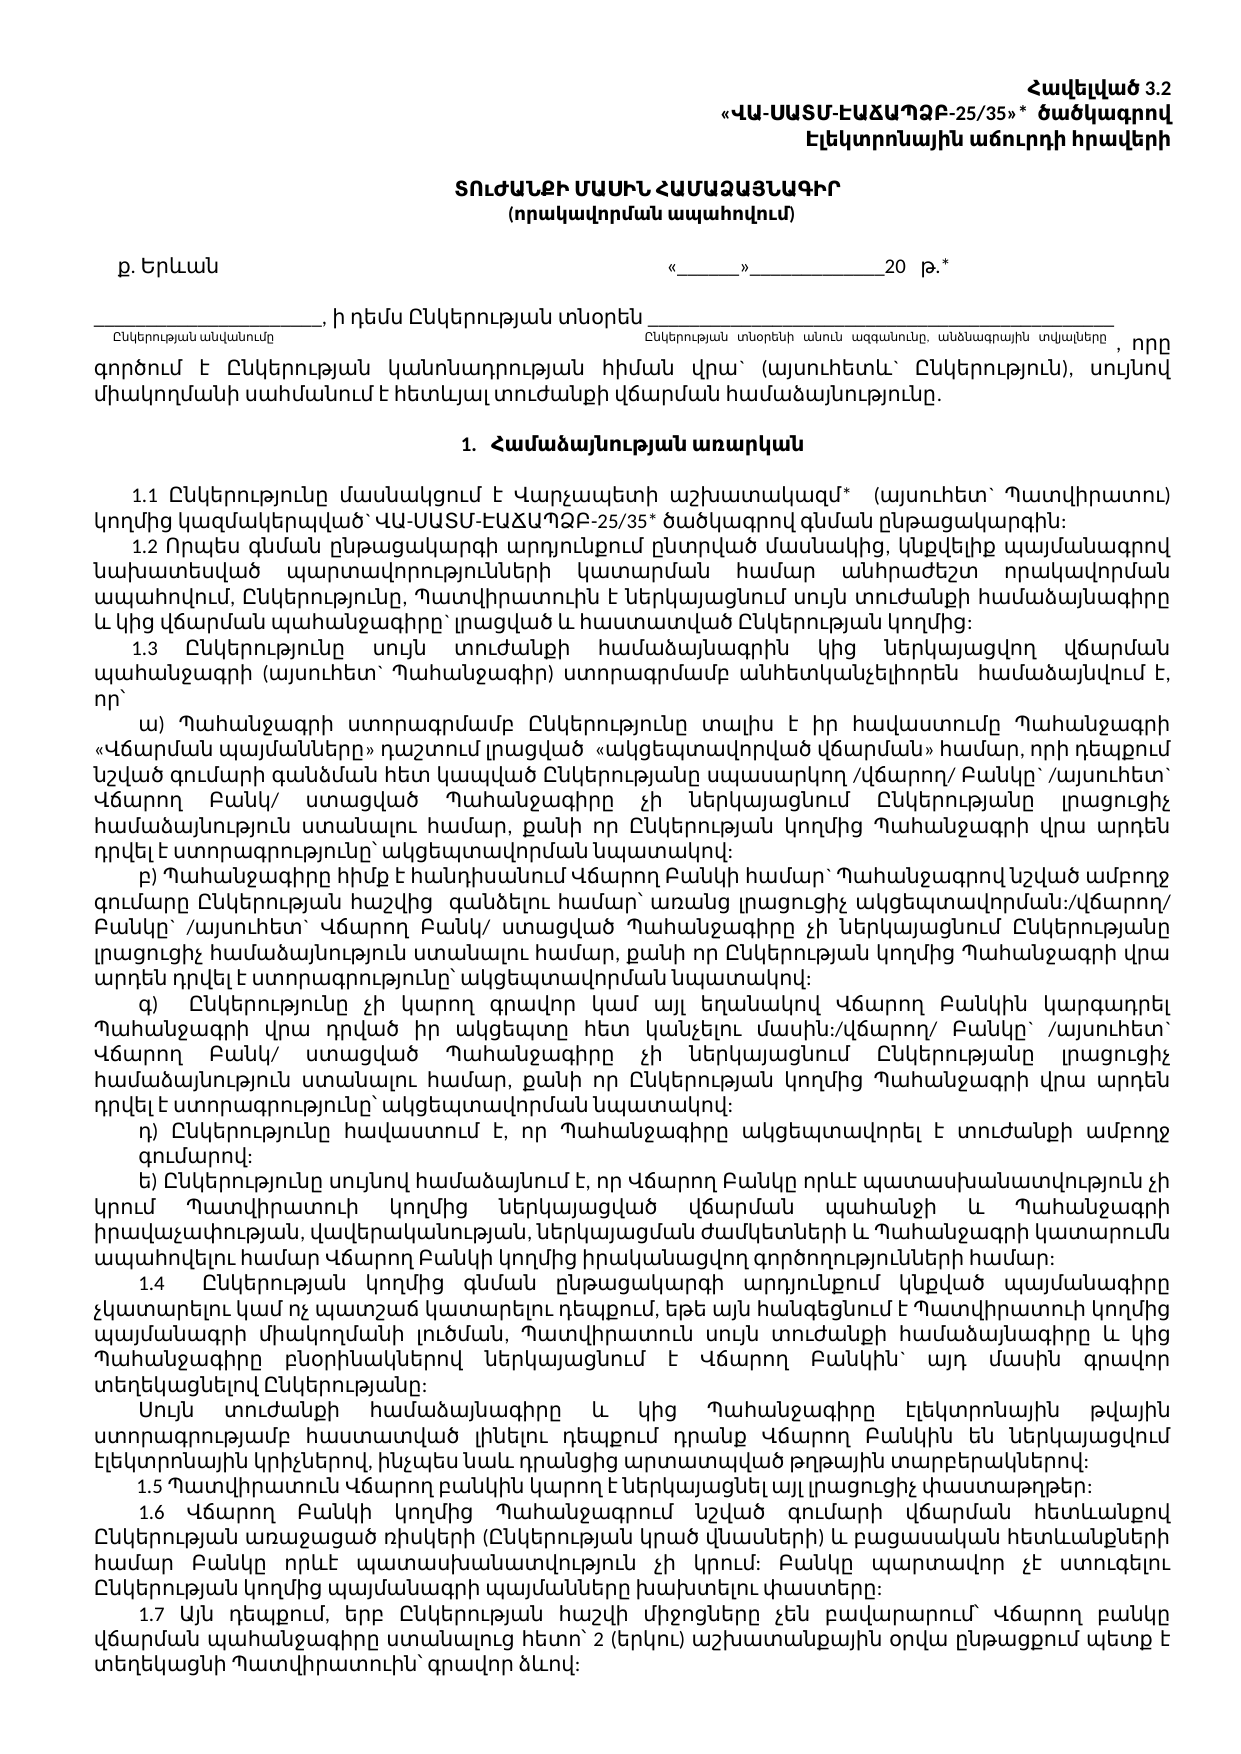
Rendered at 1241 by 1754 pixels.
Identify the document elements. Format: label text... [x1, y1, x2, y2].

text 1.6 Վճարող Բանկի կողմից Պահանջագրում նշված գումարի վճարման հետևանքով Ընկերության առաջացած ռիսկերի (Ընկերության կրած վնասների) և բացասական հետևանքների համար Բանկը որևէ պատասխանատվություն չի կրում: Բանկը պարտավոր չէ ստուգելու Ընկերության կողմից պայմանագրի պայմանները խախտելու փաստերը: [94, 1499, 1171, 1601]
text Հավելված 3.2 [94, 75, 1171, 100]
text 1.5 Պատվիրատուն Վճարող բանկին կարող է ներկայացնել այլ լրացուցիչ փաստաթղթեր: [94, 1474, 1171, 1499]
text 1.7 Այն դեպքում, երբ Ընկերության հաշվի միջոցները չեն բավարարում՝ Վճարող բանկը վճարման պահանջագիրը ստանալուց հետո՝ 2 (երկու) աշխատանքային օրվա ընթացքում պետք է տեղեկացնի Պատվիրատուին՝ գրավոր ձևով: [94, 1601, 1171, 1677]
text Ընկերության անվանումը Ընկերության տնօրենի անուն ազգանունը, անձնագրային տվյալները , որը գործում է Ընկերության կանոնադրության հիման վրա` (այսուհետև` Ընկերություն), սույնով միակողմանի սահմանում է հետևյալ տուժանքի վճարման համաձայնությունը. [94, 330, 1171, 406]
text 1.4 Ընկերության կողմից գնման ընթացակարգի արդյունքում կնքված պայմանագիրը չկատարելու կամ ոչ պատշաճ կատարելու դեպքում, եթե այն հանգեցնում է Պատվիրատուի կողմից պայմանագրի միակողմանի լուծման, Պատվիրատուն սույն տուժանքի համաձայնագիրը և կից Պահանջագիրը բնօրինակներով ներկայացնում է Վճարող Բանկին` այդ մասին գրավոր տեղեկացնելով Ընկերությանը: [94, 1270, 1171, 1397]
text ՏՈւԺԱՆՔԻ ՄԱՍԻՆ ՀԱՄԱՁԱՅՆԱԳԻՐ [94, 177, 1171, 202]
text Սույն տուժանքի համաձայնագիրը և կից Պահանջագիրը էլեկտրոնային թվային ստորագրությամբ հաստատված լինելու դեպքում դրանք Վճարող Բանկին են ներկայացվում էլեկտրոնային կրիչներով, ինչպես նաև դրանցից արտատպված թղթային տարբերակներով: [94, 1397, 1171, 1474]
text գ) Ընկերությունը չի կարող գրավոր կամ այլ եղանակով Վճարող Բանկին կարգադրել Պահանջագրի վրա դրված իր ակցեպտը հետ կանչելու մասին:/վճարող/ Բանկը` /այսուհետ` Վճարող Բանկ/ ստացված Պահանջագիրը չի ներկայացնում Ընկերությանը լրացուցիչ համաձայնություն ստանալու համար, քանի որ Ընկերության կողմից Պահանջագրի վրա արդեն դրվել է ստորագրությունը՝ ակցեպտավորման նպատակով: [94, 991, 1171, 1118]
text ա) Պահանջագրի ստորագրմամբ Ընկերությունը տալիս է իր հավաստումը Պահանջագրի «Վճարման պայմանները» դաշտում լրացված «ակցեպտավորված վճարման» համար, որի դեպքում նշված գումարի գանձման հետ կապված Ընկերությանը սպասարկող /վճարող/ Բանկը` /այսուհետ` Վճարող Բանկ/ ստացված Պահանջագիրը չի ներկայացնում Ընկերությանը լրացուցիչ համաձայնություն ստանալու համար, քանի որ Ընկերության կողմից Պահանջագրի վրա արդեն դրվել է ստորագրությունը՝ ակցեպտավորման նպատակով: [94, 711, 1171, 864]
text բ) Պահանջագիրը հիմք է հանդիսանում Վճարող Բանկի համար` Պահանջագրով նշված ամբողջ գումարը Ընկերության հաշվից գանձելու համար՝ առանց լրացուցիչ ակցեպտավորման:/վճարող/ Բանկը` /այսուհետ` Վճարող Բանկ/ ստացված Պահանջագիրը չի ներկայացնում Ընկերությանը լրացուցիչ համաձայնություն ստանալու համար, քանի որ Ընկերության կողմից Պահանջագրի վրա արդեն դրվել է ստորագրությունը՝ ակցեպտավորման նպատակով: [94, 864, 1171, 991]
text Էլեկտրոնային աճուրդի հրավերի [94, 126, 1171, 151]
text դ) Ընկերությունը հավաստում է, որ Պահանջագիրը ակցեպտավորել է տուժանքի ամբողջ գումարով: [138, 1118, 1171, 1169]
text «ՎԱ-ՍԱՏՄ-ԷԱՃԱՊՁԲ-25/35»* ծածկագրով [94, 100, 1171, 126]
text ______________________, ի դեմս Ընկերության տնօրեն _____________________________________________ [94, 304, 1171, 330]
text (որակավորման ապահովում) [94, 202, 1171, 225]
text 1.1 Ընկերությունը մասնակցում է Վարչապետի աշխատակազմ* (այսուհետ` Պատվիրատու) կողմից կազմակերպված` ՎԱ-ՍԱՏՄ-ԷԱՃԱՊՁԲ-25/35* ծածկագրով գնման ընթացակարգին: [94, 482, 1171, 533]
text 1. Համաձայնության առարկան [94, 432, 1171, 457]
text 1.2 Որպես գնման ընթացակարգի արդյունքում ընտրված մասնակից, կնքվելիք պայմանագրով նախատեսված պարտավորությունների կատարման համար անհրաժեշտ որակավորման ապահովում, Ընկերությունը, Պատվիրատուին է ներկայացնում սույն տուժանքի համաձայնագիրը և կից վճարման պահանջագիրը` լրացված և հաստատված Ընկերության կողմից: [94, 533, 1171, 635]
text ք. Երևան «______»_____________20 թ.* [94, 254, 1171, 279]
text 1.3 Ընկերությունը սույն տուժանքի համաձայնագրին կից ներկայացվող վճարման պահանջագրի (այսուհետ` Պահանջագիր) ստորագրմամբ անհետկանչելիորեն համաձայնվում է, որ՝ [94, 635, 1171, 711]
text ե) Ընկերությունը սույնով համաձայնում է, որ Վճարող Բանկը որևէ պատասխանատվություն չի կրում Պատվիրատուի կողմից ներկայացված վճարման պահանջի և Պահանջագրի իրավաչափության, վավերականության, ներկայացման ժամկետների և Պահանջագրի կատարումն ապահովելու համար Վճարող Բանկի կողմից իրականացվող գործողությունների համար: [94, 1169, 1171, 1270]
